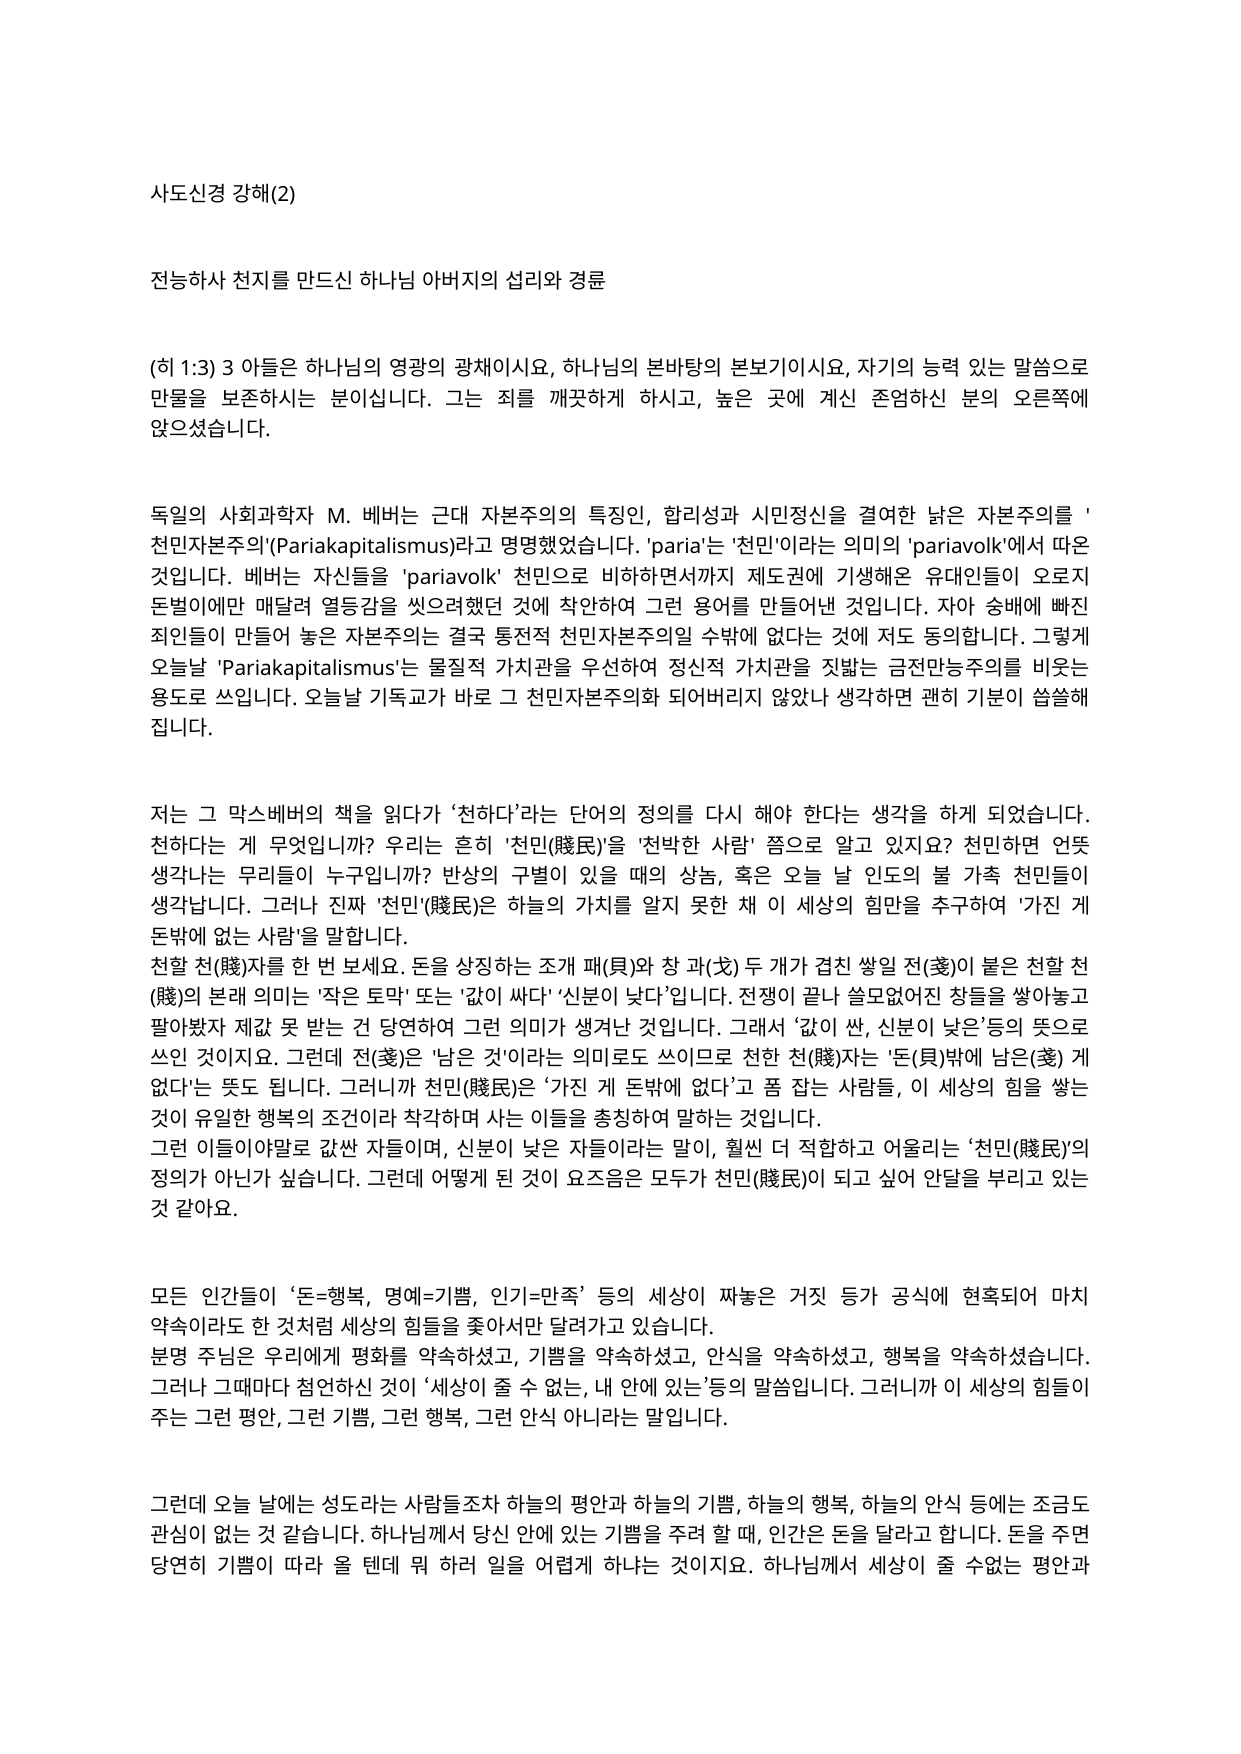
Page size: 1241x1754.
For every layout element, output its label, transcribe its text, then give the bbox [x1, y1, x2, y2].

text 천할 천(賤)자를 한 번 보세요. 돈을 상징하는 조개 패(貝)와 창 과(戈) 두 개가 겹친 쌓일 전(戔)이 붙은 천할 천(賤)의 본래 의미는 '작은 토막' 또는 '값이 싸다' ‘신분이 낮다’입니다. 전쟁이 끝나 쓸모없어진 창들을 쌓아놓고 팔아봤자 제값 못 받는 건 당연하여 그런 의미가 생겨난 것입니다. 그래서 ‘값이 싼, 신분이 낮은’등의 뜻으로 쓰인 것이지요. 그런데 전(戔)은 '남은 것'이라는 의미로도 쓰이므로 천한 천(賤)자는 '돈(貝)밖에 남은(戔) 게 없다'는 뜻도 됩니다. 그러니까 천민(賤民)은 ‘가진 게 돈밖에 없다’고 폼 잡는 사람들, 이 세상의 힘을 쌓는 것이 유일한 행복의 조건이라 착각하며 사는 이들을 총칭하여 말하는 것입니다. [150, 950, 1090, 1132]
text 전능하사 천지를 만드신 하나님 아버지의 섭리와 경륜 [150, 264, 1090, 294]
text 사도신경 강해(2) [150, 177, 1090, 207]
text (히1:3) 3 아들은 하나님의 영광의 광채이시요, 하나님의 본바탕의 본보기이시요, 자기의 능력 있는 말씀으로 만물을 보존하시는 분이십니다. 그는 죄를 깨끗하게 하시고, 높은 곳에 계신 존엄하신 분의 오른쪽에 앉으셨습니다. [150, 351, 1090, 442]
text 저는 그 막스베버의 책을 읽다가 ‘천하다’라는 단어의 정의를 다시 해야 한다는 생각을 하게 되었습니다. 천하다는 게 무엇입니까? 우리는 흔히 '천민(賤民)'을 '천박한 사람' 쯤으로 알고 있지요? 천민하면 언뜻 생각나는 무리들이 누구입니까? 반상의 구별이 있을 때의 상놈, 혹은 오늘 날 인도의 불 가촉 천민들이 생각납니다. 그러나 진짜 '천민'(賤民)은 하늘의 가치를 알지 못한 채 이 세상의 힘만을 추구하여 '가진 게 돈밖에 없는 사람'을 말합니다. [150, 799, 1090, 950]
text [150, 1488, 1090, 1579]
text 그런 이들이야말로 값싼 자들이며, 신분이 낮은 자들이라는 말이, 훨씬 더 적합하고 어울리는 ‘천민(賤民)’의 정의가 아닌가 싶습니다. 그런데 어떻게 된 것이 요즈음은 모두가 천민(賤民)이 되고 싶어 안달을 부리고 있는 것 같아요. [150, 1132, 1090, 1223]
text 분명 주님은 우리에게 평화를 약속하셨고, 기쁨을 약속하셨고, 안식을 약속하셨고, 행복을 약속하셨습니다. 그러나 그때마다 첨언하신 것이 ‘세상이 줄 수 없는, 내 안에 있는’등의 말씀입니다. 그러니까 이 세상의 힘들이 주는 그런 평안, 그런 기쁨, 그런 행복, 그런 안식 아니라는 말입니다. [150, 1341, 1090, 1431]
text 모든 인간들이 ‘돈=행복, 명예=기쁨, 인기=만족’ 등의 세상이 짜놓은 거짓 등가 공식에 현혹되어 마치 약속이라도 한 것처럼 세상의 힘들을 좇아서만 달려가고 있습니다. [150, 1280, 1090, 1341]
text 독일의 사회과학자 M. 베버는 근대 자본주의의 특징인, 합리성과 시민정신을 결여한 낡은 자본주의를 '천민자본주의'(Pariakapitalismus)라고 명명했었습니다. 'paria'는 '천민'이라는 의미의 'pariavolk'에서 따온 것입니다. 베버는 자신들을 'pariavolk' 천민으로 비하하면서까지 제도권에 기생해온 유대인들이 오로지 돈벌이에만 매달려 열등감을 씻으려했던 것에 착안하여 그런 용어를 만들어낸 것입니다. 자아 숭배에 빠진 죄인들이 만들어 놓은 자본주의는 결국 통전적 천민자본주의일 수밖에 없다는 것에 저도 동의합니다. 그렇게 오늘날 'Pariakapitalismus'는 물질적 가치관을 우선하여 정신적 가치관을 짓밟는 금전만능주의를 비웃는 용도로 쓰입니다. 오늘날 기독교가 바로 그 천민자본주의화 되어버리지 않았나 생각하면 괜히 기분이 씁쓸해 집니다. [150, 499, 1090, 742]
